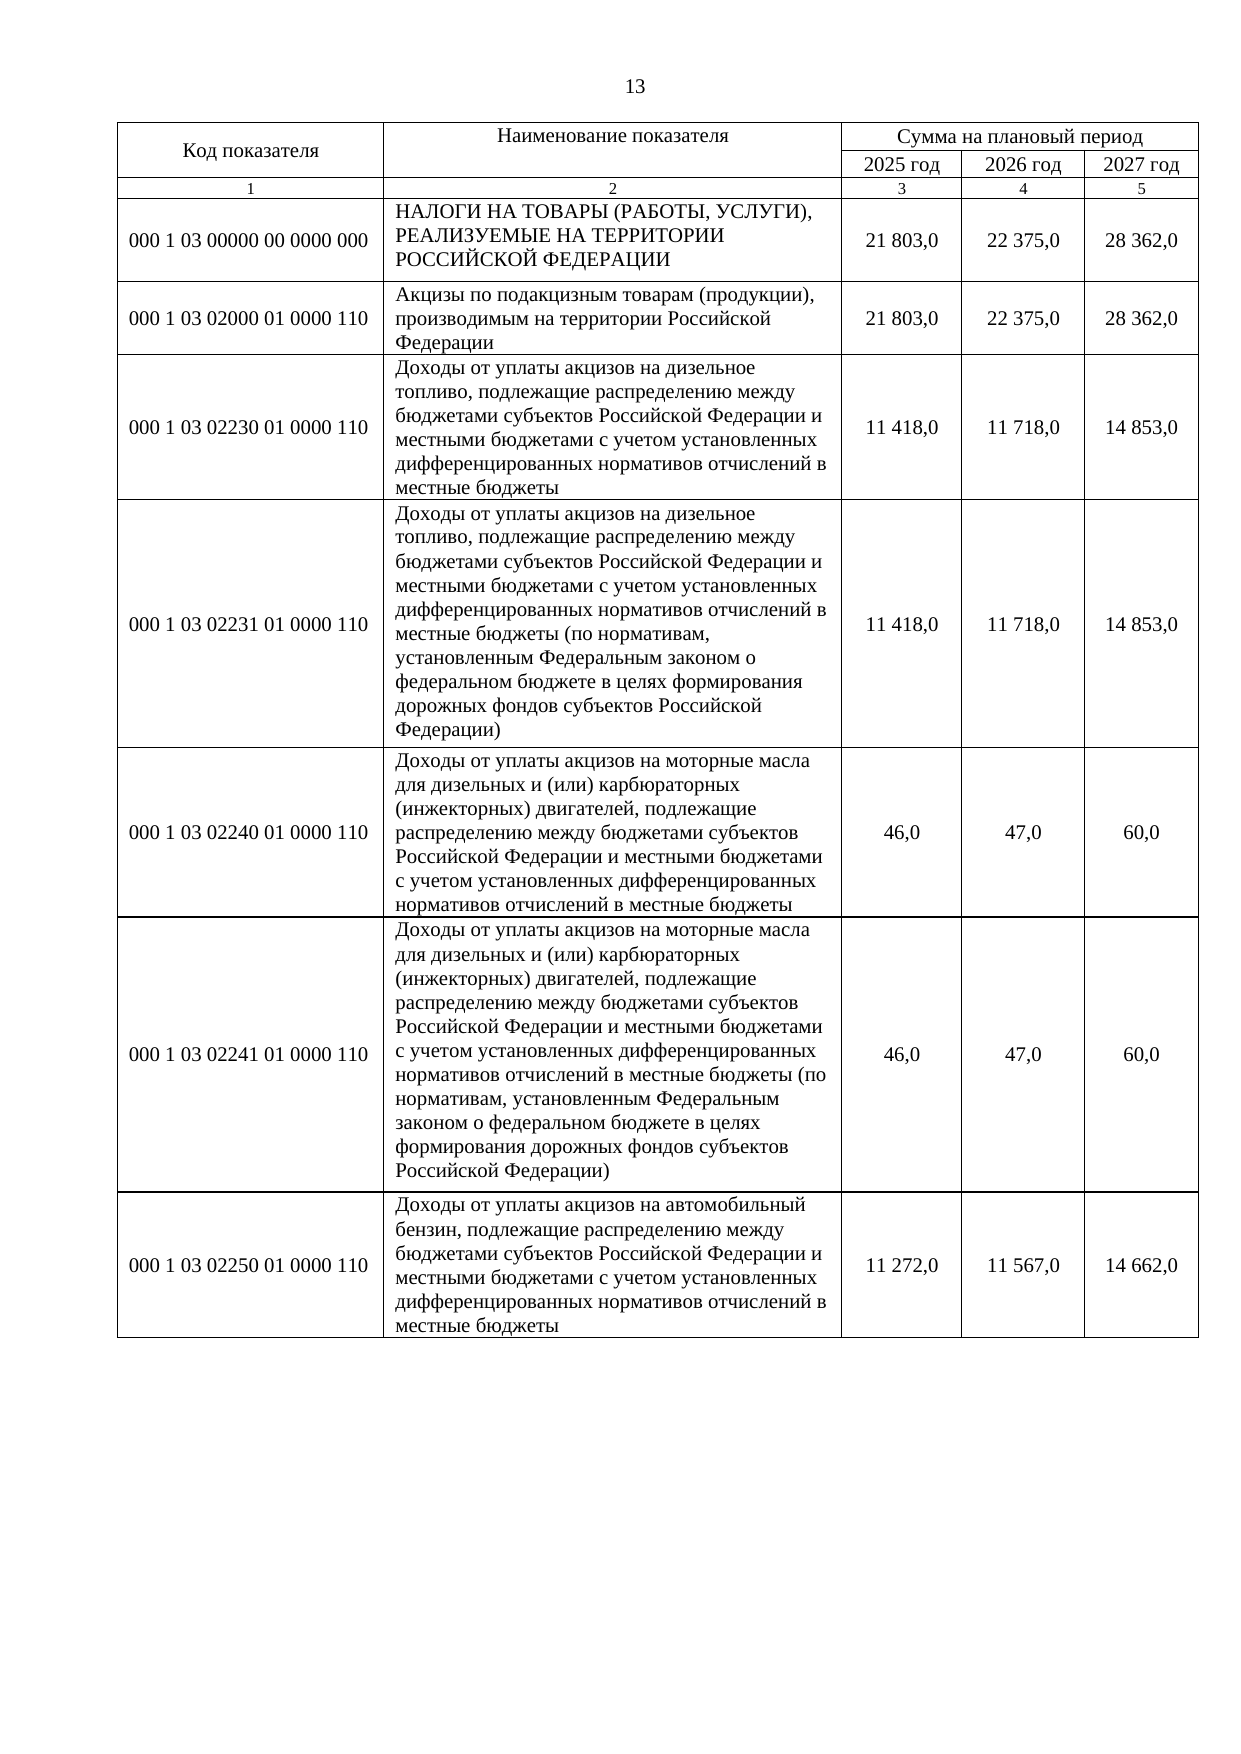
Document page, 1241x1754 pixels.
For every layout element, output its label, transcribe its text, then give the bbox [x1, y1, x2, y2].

table_cell 2 [384, 178, 841, 198]
table_header Сумма на плановый период [842, 123, 1198, 149]
table_header Код показателя [118, 123, 383, 177]
table_cell Доходы от уплаты акцизов на моторные масла для дизельных и (или) карбюраторных (инжекторных) двигателей, подлежащие распределению между бюджетами субъектов Российской Федерации и местными бюджетами с учетом установленных дифференцированных нормативов отчислений в местные бюджеты (по нормативам, установленным Федеральным законом о федеральном бюджете в целях формирования дорожных фондов субъектов Российской Федерации) [384, 918, 841, 1191]
table_cell 1 [118, 178, 383, 198]
table_cell 11 272,0 [842, 1193, 961, 1337]
table_cell Доходы от уплаты акцизов на автомобильный бензин, подлежащие распределению между бюджетами субъектов Российской Федерации и местными бюджетами с учетом установленных дифференцированных нормативов отчислений в местные бюджеты [384, 1193, 841, 1337]
table_cell 4 [962, 178, 1084, 198]
table_cell 28 362,0 [1085, 199, 1198, 281]
table_cell 47,0 [962, 748, 1084, 916]
table_cell 2027 год [1085, 151, 1198, 177]
table_cell 60,0 [1085, 748, 1198, 916]
table_cell 2025 год [842, 151, 961, 177]
table_cell 21 803,0 [842, 282, 961, 354]
table_cell 000 1 03 02000 01 0000 110 [118, 282, 383, 354]
table_cell НАЛОГИ НА ТОВАРЫ (РАБОТЫ, УСЛУГИ), РЕАЛИЗУЕМЫЕ НА ТЕРРИТОРИИ РОССИЙСКОЙ ФЕДЕРАЦИИ [384, 199, 841, 281]
table_cell 11 718,0 [962, 500, 1084, 747]
table_cell 2026 год [962, 151, 1084, 177]
table_cell 14 662,0 [1085, 1193, 1198, 1337]
table_cell 11 718,0 [962, 355, 1084, 499]
table_cell Доходы от уплаты акцизов на дизельное топливо, подлежащие распределению между бюджетами субъектов Российской Федерации и местными бюджетами с учетом установленных дифференцированных нормативов отчислений в местные бюджеты [384, 355, 841, 499]
table_cell 46,0 [842, 918, 961, 1191]
table_cell 22 375,0 [962, 199, 1084, 281]
table_cell Доходы от уплаты акцизов на дизельное топливо, подлежащие распределению между бюджетами субъектов Российской Федерации и местными бюджетами с учетом установленных дифференцированных нормативов отчислений в местные бюджеты (по нормативам, установленным Федеральным законом о федеральном бюджете в целях формирования дорожных фондов субъектов Российской Федерации) [384, 500, 841, 747]
table_cell 28 362,0 [1085, 282, 1198, 354]
table_cell 47,0 [962, 918, 1084, 1191]
table_cell 000 1 03 02231 01 0000 110 [118, 500, 383, 747]
table_cell 000 1 03 02240 01 0000 110 [118, 748, 383, 916]
table_cell Доходы от уплаты акцизов на моторные масла для дизельных и (или) карбюраторных (инжекторных) двигателей, подлежащие распределению между бюджетами субъектов Российской Федерации и местными бюджетами с учетом установленных дифференцированных нормативов отчислений в местные бюджеты [384, 748, 841, 916]
table_cell 14 853,0 [1085, 355, 1198, 499]
table_cell 000 1 03 02230 01 0000 110 [118, 355, 383, 499]
table_cell 000 1 03 02241 01 0000 110 [118, 918, 383, 1191]
table_cell 11 567,0 [962, 1193, 1084, 1337]
table_header Наименование показателя [384, 123, 841, 177]
table_cell 22 375,0 [962, 282, 1084, 354]
table_cell 21 803,0 [842, 199, 961, 281]
table_cell 14 853,0 [1085, 500, 1198, 747]
table_cell 60,0 [1085, 918, 1198, 1191]
table_cell 11 418,0 [842, 500, 961, 747]
table_cell 46,0 [842, 748, 961, 916]
table_cell 3 [842, 178, 961, 198]
table_cell 11 418,0 [842, 355, 961, 499]
table_cell 000 1 03 02250 01 0000 110 [118, 1193, 383, 1337]
table_cell Акцизы по подакцизным товарам (продукции), производимым на территории Российской Федерации [384, 282, 841, 354]
table_cell 000 1 03 00000 00 0000 000 [118, 199, 383, 281]
table_cell 5 [1085, 178, 1198, 198]
